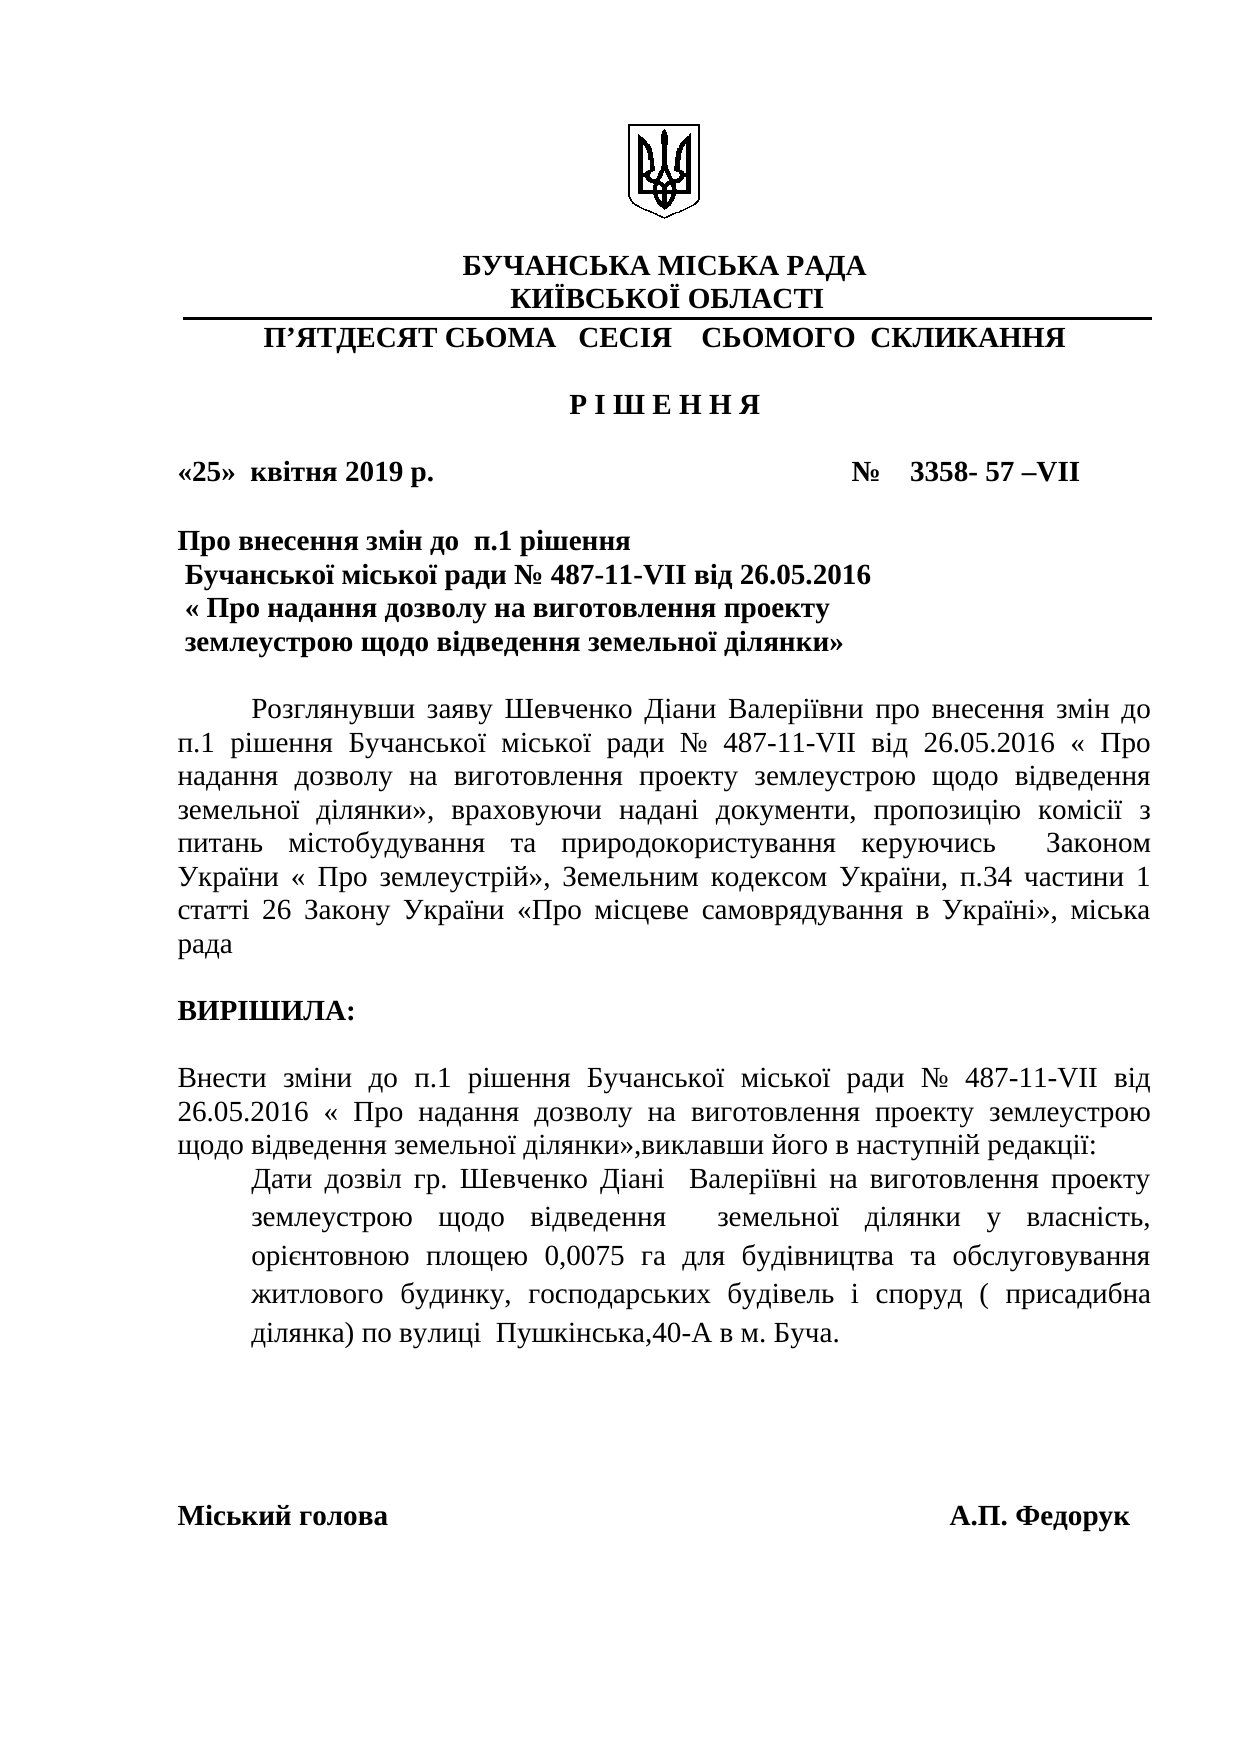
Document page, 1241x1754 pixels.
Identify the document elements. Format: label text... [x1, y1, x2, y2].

text БУЧАНСЬКА МІСЬКА РАДА [177, 248, 1152, 281]
text Про внесення змін до п.1 рішення [177, 523, 1152, 557]
text «25» квітня 2019 р. № 3358- 57 –VІІ [177, 454, 1152, 488]
text Бучанської міської ради № 487-11-VІІ від 26.05.2016 [177, 557, 1152, 591]
text Р І Ш Е Н Н Я [177, 387, 1152, 421]
text ВИРІШИЛА: [177, 993, 1152, 1027]
text землеустрою щодо відведення земельної ділянки» [177, 624, 1152, 658]
text КИЇВСЬКОЇ ОБЛАСТІ [183, 281, 1152, 317]
text Дати дозвіл гр. Шевченко Діані Валеріївні на виготовлення проекту землеустрою щодо відведення земельної ділянки у власність, орієнтовною площею 0,0075 га для будівництва та обслуговування житлового будинку, господарських будівель і споруд ( присадибна ділянка) по вулиці Пушкінська,40-А в м. Буча. [251, 1161, 1152, 1348]
text Розглянувши заяву Шевченко Діани Валеріївни про внесення змін до п.1 рішення Бучанської міської ради № 487-11-VІІ від 26.05.2016 « Про надання дозволу на виготовлення проекту землеустрою щодо відведення земельної ділянки», враховуючи надані документи, пропозицію комісії з питань містобудування та природокористування керуючись Законом України « Про землеустрій», Земельним кодексом України, п.34 частини 1 статті 26 Закону України «Про місцеве самоврядування в Україні», міська рада [177, 691, 1152, 959]
text Внести зміни до п.1 рішення Бучанської міської ради № 487-11-VІІ від 26.05.2016 « Про надання дозволу на виготовлення проекту землеустрою щодо відведення земельної ділянки»,виклавши його в наступній редакції: [177, 1060, 1152, 1161]
text Міський голова А.П. Федорук [177, 1498, 1152, 1531]
text « Про надання дозволу на виготовлення проекту [177, 591, 1152, 624]
text П’ЯТДЕСЯТ СЬОМА СЕСІЯ СЬОМОГО СКЛИКАННЯ [177, 320, 1152, 354]
